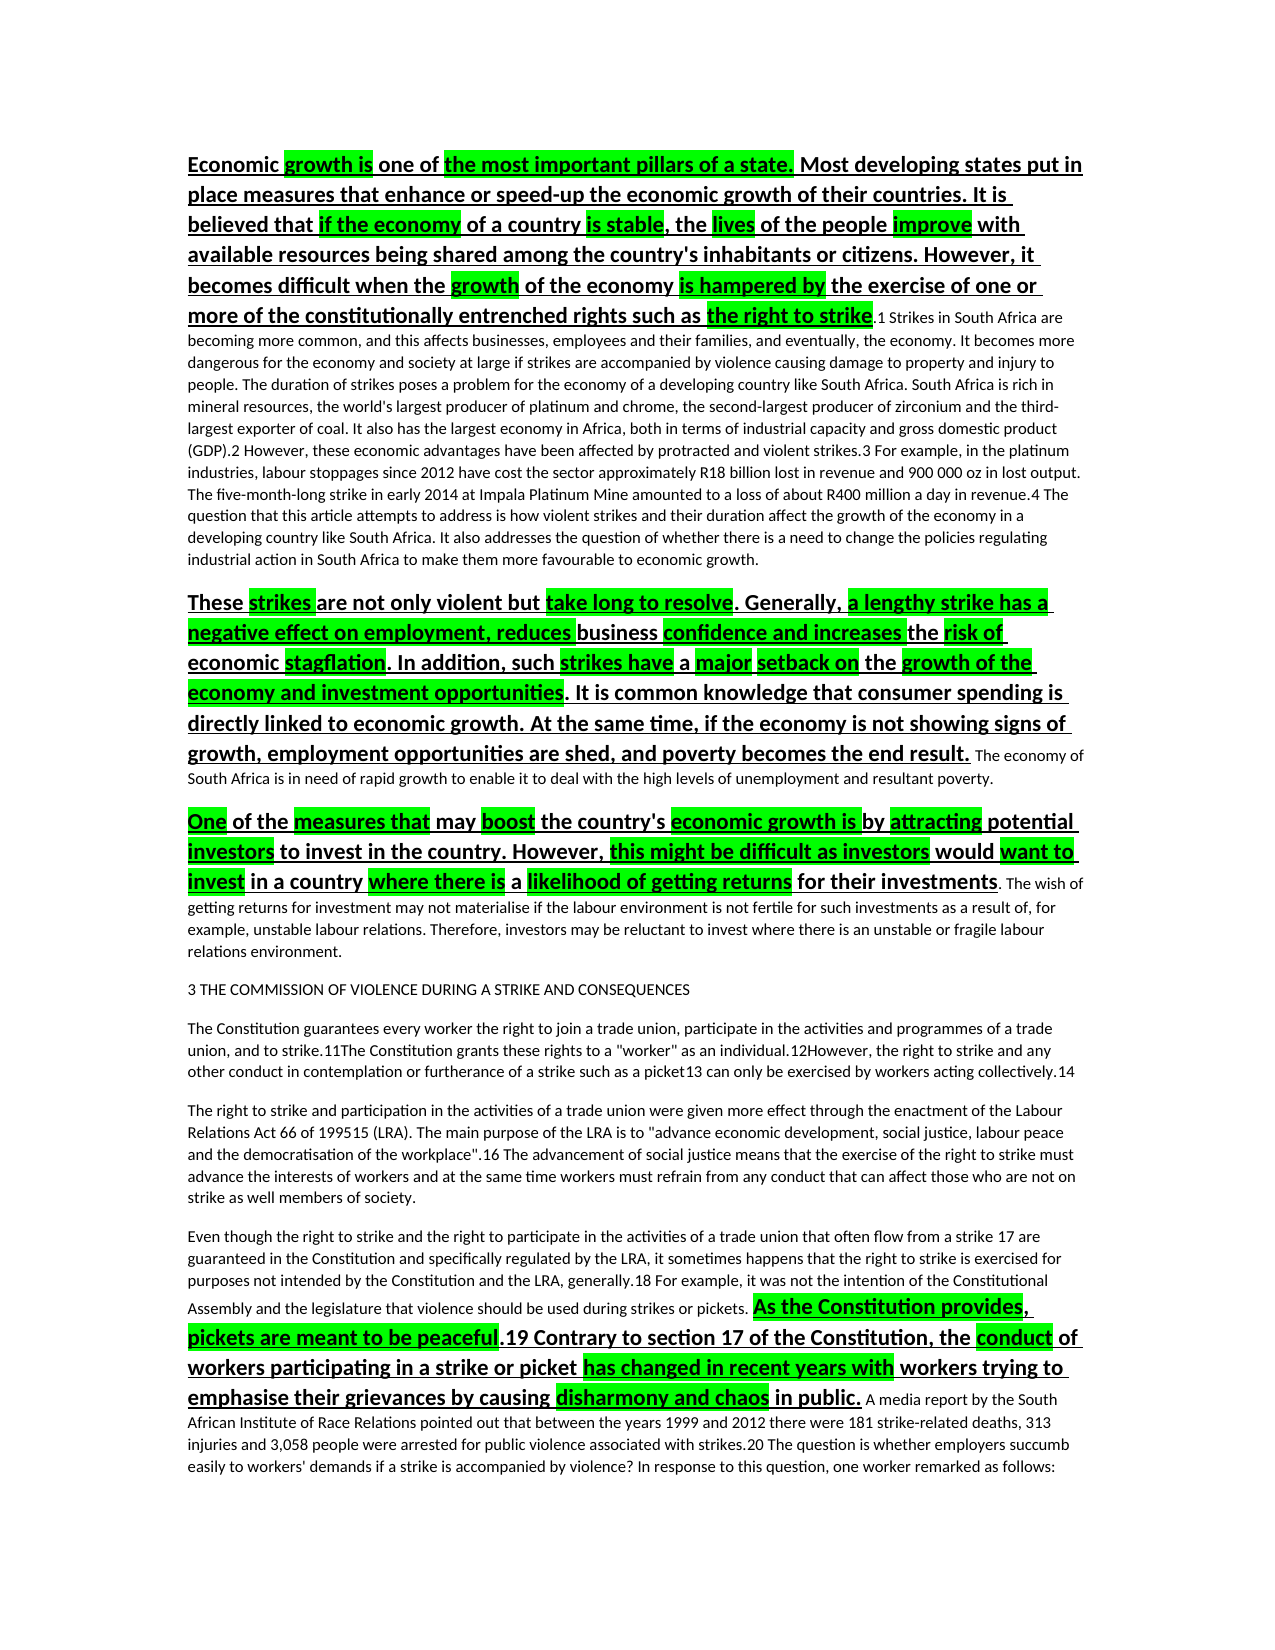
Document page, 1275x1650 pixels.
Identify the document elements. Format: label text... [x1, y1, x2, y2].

text The Constitution guarantees every worker the right to join a trade union, participate in the activities and programmes of a trade union, and to strike.11The Constitution grants these rights to a "worker" as an individual.12However, the right to strike and any other conduct in contemplation or furtherance of a strike such as a picket13 can only be exercised by workers acting collectively.14 [187, 1018, 1087, 1082]
text Even though the right to strike and the right to participate in the activities of a trade union that often flow from a strike 17 are guaranteed in the Constitution and specifically regulated by the LRA, it sometimes happens that the right to strike is exercised for purposes not intended by the Constitution and the LRA, generally.18 For example, it was not the intention of the Constitutional Assembly and the legislature that violence should be used during strikes or pickets. As the Constitution provides, pickets are meant to be peaceful.19 Contrary to section 17 of the Constitution, the conduct of workers participating in a strike or picket has changed in recent years with workers trying to emphasise their grievances by causing disharmony and chaos in public. A media report by the South African Institute of Race Relations pointed out that between the years 1999 and 2012 there were 181 strike-related deaths, 313 injuries and 3,058 people were arrested for public violence associated with strikes.20 The question is whether employers succumb easily to workers' demands if a strike is accompanied by violence? In response to this question, one worker remarked as follows: [187, 1226, 1087, 1477]
text These strikes are not only violent but take long to resolve. Generally, a lengthy strike has a negative effect on employment, reduces business confidence and increases the risk of economic stagflation. In addition, such strikes have a major setback on the growth of the economy and investment opportunities. It is common knowledge that consumer spending is directly linked to economic growth. At the same time, if the economy is not showing signs of growth, employment opportunities are shed, and poverty becomes the end result. The economy of South Africa is in need of rapid growth to enable it to deal with the high levels of unemployment and resultant poverty. [187, 588, 1087, 789]
text 3 THE COMMISSION OF VIOLENCE DURING A STRIKE AND CONSEQUENCES [187, 979, 1087, 1000]
text The right to strike and participation in the activities of a trade union were given more effect through the enactment of the Labour Relations Act 66 of 199515 (LRA). The main purpose of the LRA is to "advance economic development, social justice, labour peace and the democratisation of the workplace".16 The advancement of social justice means that the exercise of the right to strike must advance the interests of workers and at the same time workers must refrain from any conduct that can affect those who are not on strike as well members of society. [187, 1100, 1087, 1208]
text One of the measures that may boost the country's economic growth is by attracting potential investors to invest in the country. However, this might be difficult as investors would want to invest in a country where there is a likelihood of getting returns for their investments. The wish of getting returns for investment may not materialise if the labour environment is not fertile for such investments as a result of, for example, unstable labour relations. Therefore, investors may be reluctant to invest where there is an unstable or fragile labour relations environment. [187, 807, 1087, 961]
text Economic growth is one of the most important pillars of a state. Most developing states put in place measures that enhance or speed-up the economic growth of their countries. It is believed that if the economy of a country is stable, the lives of the people improve with available resources being shared among the country's inhabitants or citizens. However, it becomes difficult when the growth of the economy is hampered by the exercise of one or more of the constitutionally entrenched rights such as the right to strike.1 Strikes in South Africa are becoming more common, and this affects businesses, employees and their families, and eventually, the economy. It becomes more dangerous for the economy and society at large if strikes are accompanied by violence causing damage to property and injury to people. The duration of strikes poses a problem for the economy of a developing country like South Africa. South Africa is rich in mineral resources, the world's largest producer of platinum and chrome, the second-largest producer of zirconium and the third-largest exporter of coal. It also has the largest economy in Africa, both in terms of industrial capacity and gross domestic product (GDP).2 However, these economic advantages have been affected by protracted and violent strikes.3 For example, in the platinum industries, labour stoppages since 2012 have cost the sector approximately R18 billion lost in revenue and 900 000 oz in lost output. The five-month-long strike in early 2014 at Impala Platinum Mine amounted to a loss of about R400 million a day in revenue.4 The question that this article attempts to address is how violent strikes and their duration affect the growth of the economy in a developing country like South Africa. It also addresses the question of whether there is a need to change the policies regulating industrial action in South Africa to make them more favourable to economic growth. [187, 150, 1087, 570]
